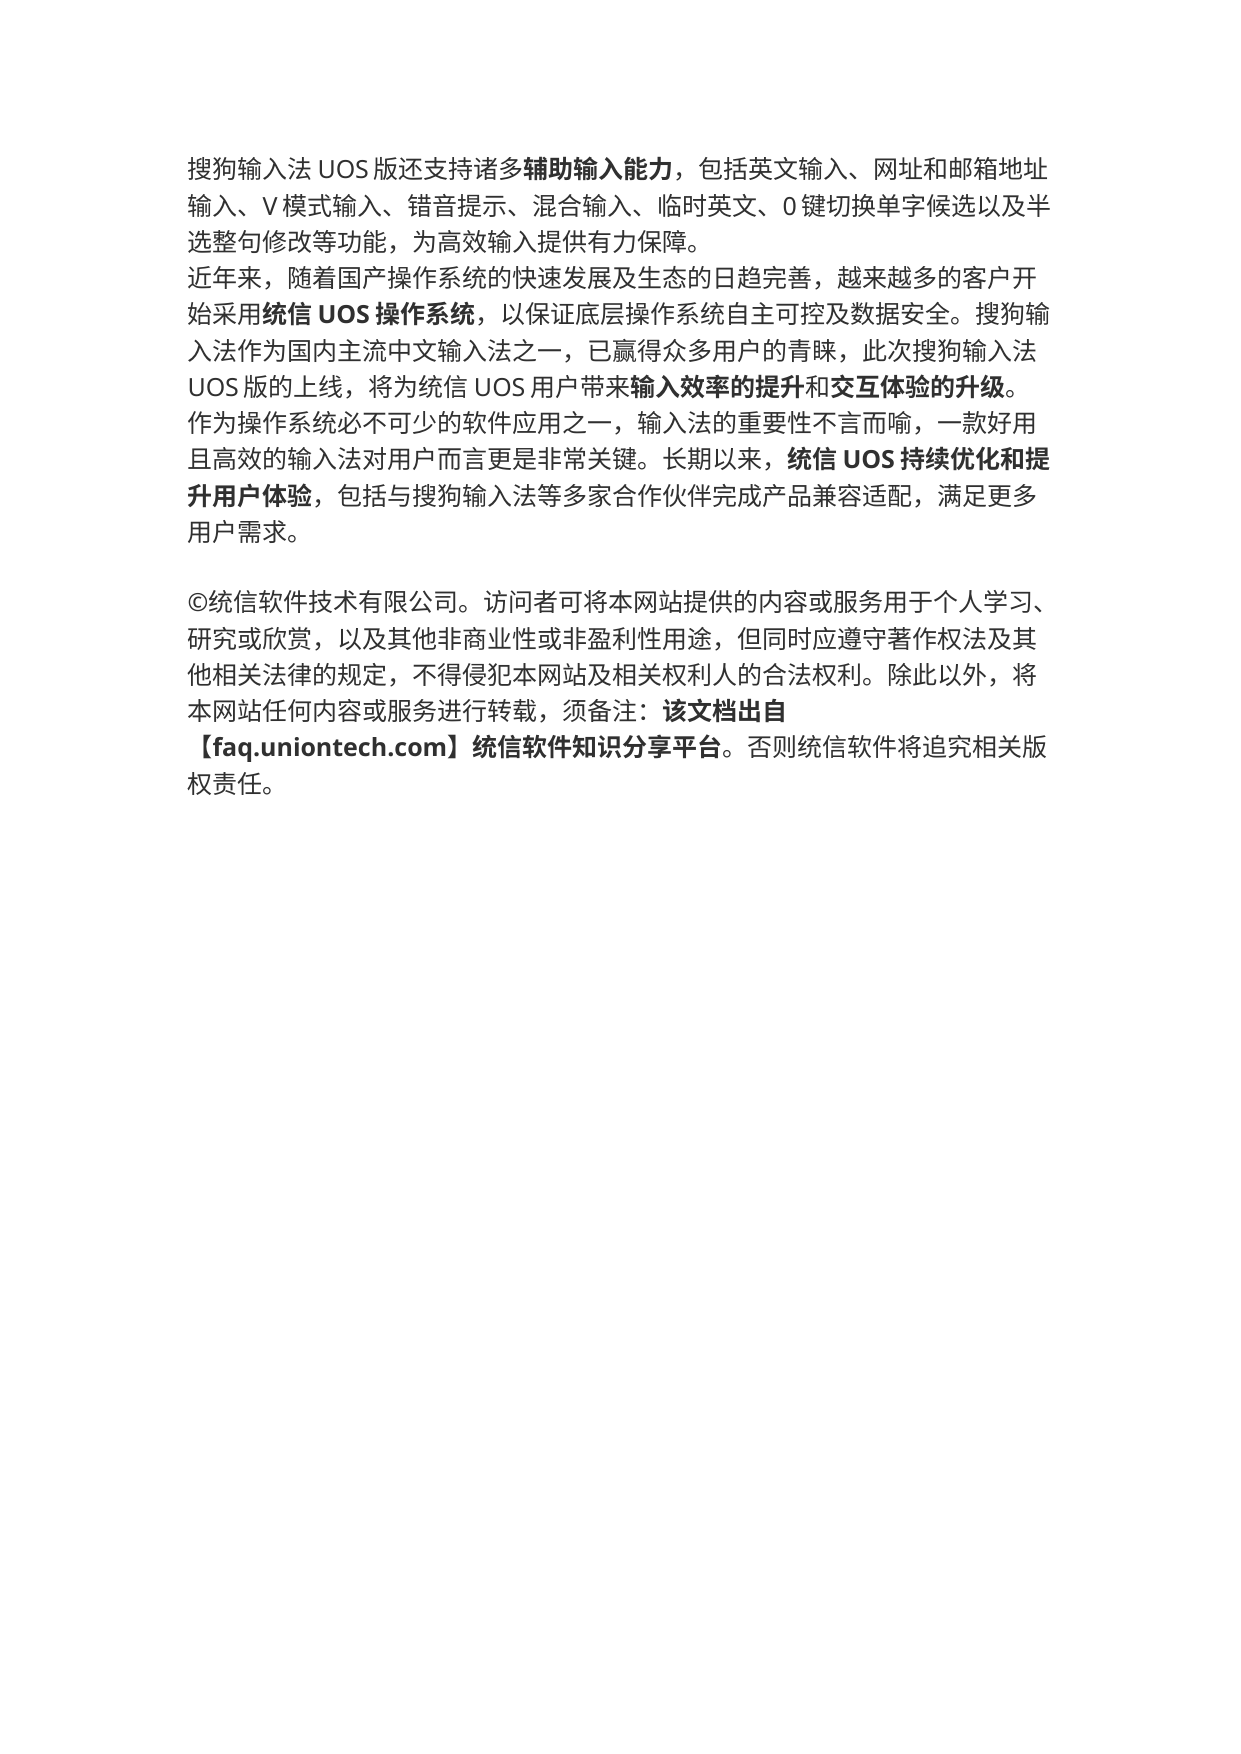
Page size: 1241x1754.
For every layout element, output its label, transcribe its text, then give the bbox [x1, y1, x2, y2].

text 作为操作系统必不可少的软件应用之一，输入法的重要性不言而喻，一款好用且高效的输入法对用户而言更是非常关键。长期以来，统信UOS持续优化和提升用户体验，包括与搜狗输入法等多家合作伙伴完成产品兼容适配，满足更多用户需求。 [187, 404, 1053, 549]
text 近年来，随着国产操作系统的快速发展及生态的日趋完善，越来越多的客户开始采用统信UOS操作系统，以保证底层操作系统自主可控及数据安全。搜狗输入法作为国内主流中文输入法之一，已赢得众多用户的青睐，此次搜狗输入法UOS版的上线，将为统信UOS用户带来输入效率的提升和交互体验的升级。 [187, 259, 1053, 404]
text 搜狗输入法UOS版还支持诸多辅助输入能力，包括英文输入、网址和邮箱地址输入、V模式输入、错音提示、混合输入、临时英文、0键切换单字候选以及半选整句修改等功能，为高效输入提供有力保障。 [187, 150, 1053, 259]
text ©统信软件技术有限公司。访问者可将本网站提供的内容或服务用于个人学习、研究或欣赏，以及其他非商业性或非盈利性用途，但同时应遵守著作权法及其他相关法律的规定，不得侵犯本网站及相关权利人的合法权利。除此以外，将本网站任何内容或服务进行转载，须备注：该文档出自【faq.uniontech.com】统信软件知识分享平台。否则统信软件将追究相关版权责任。 [187, 583, 1053, 800]
